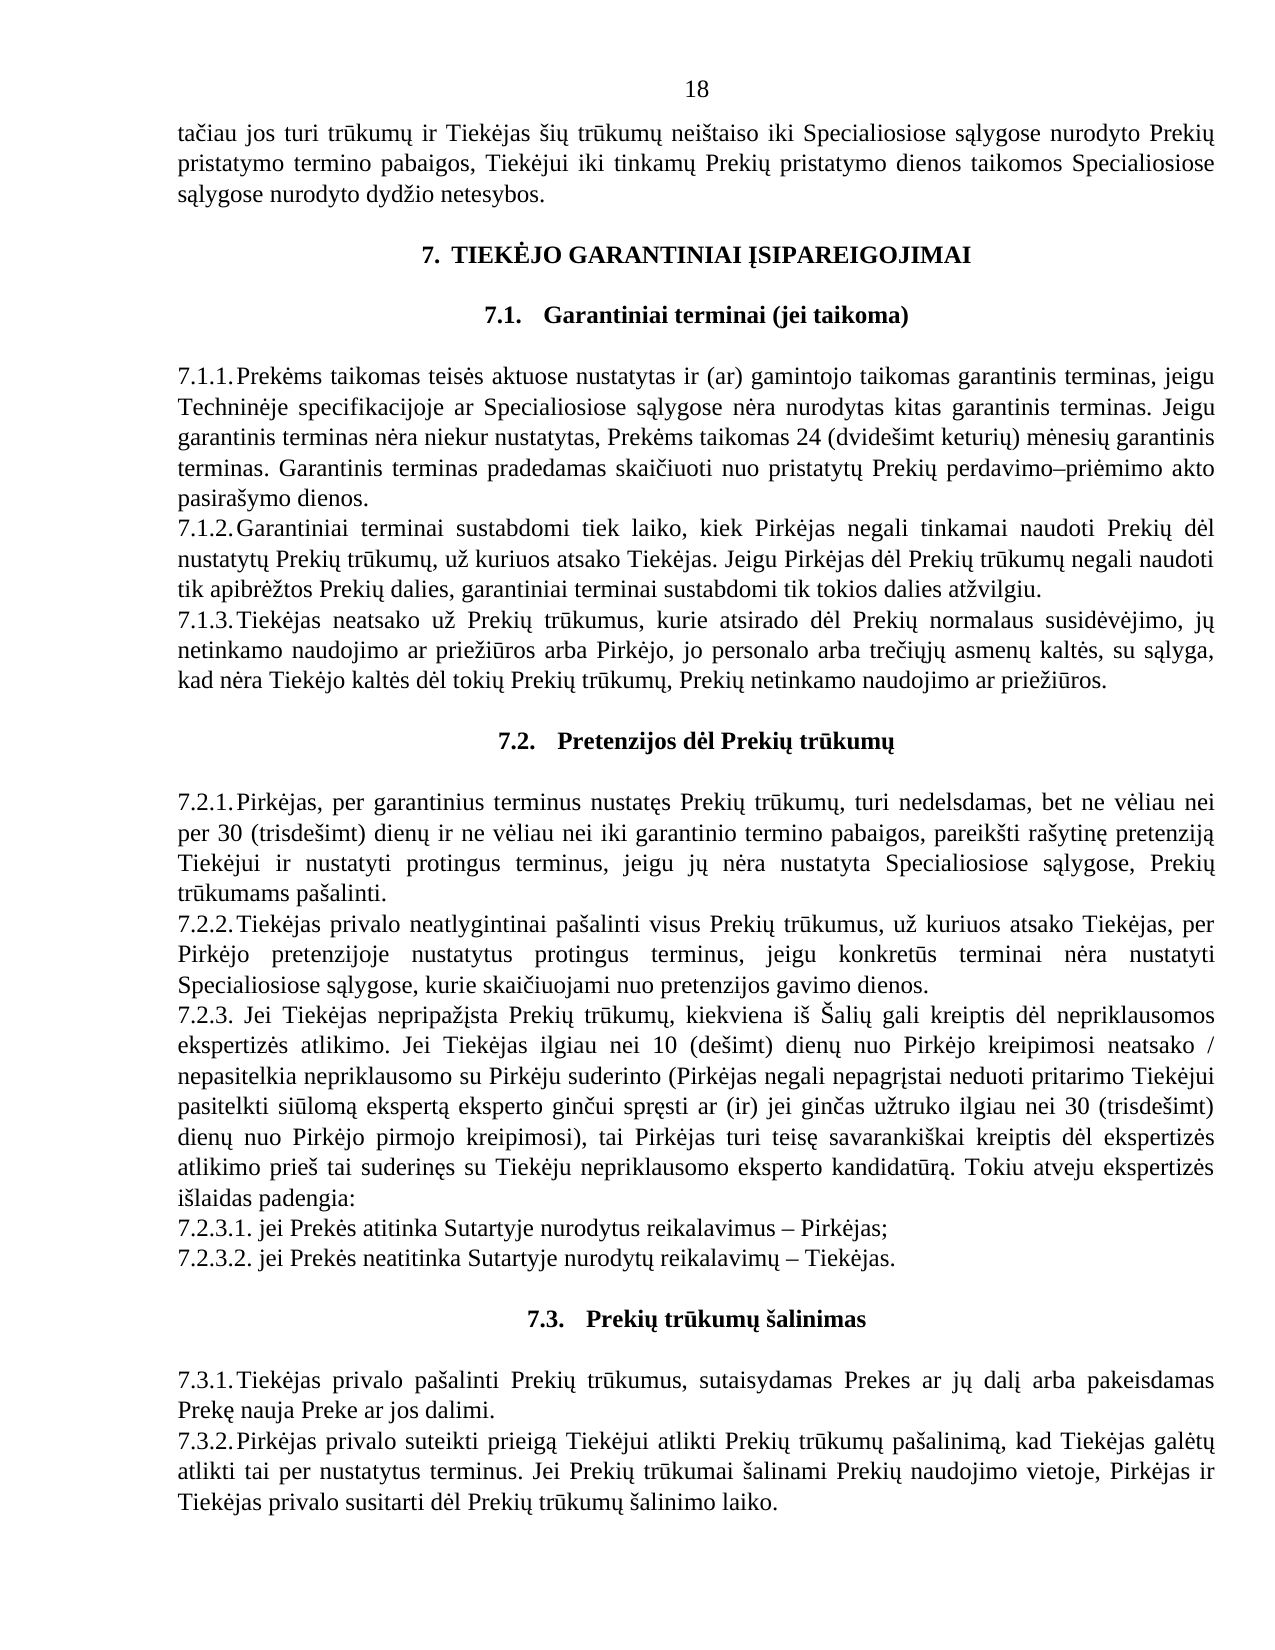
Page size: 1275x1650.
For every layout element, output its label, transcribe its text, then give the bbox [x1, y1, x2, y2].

text 7.2.3. Jei Tiekėjas nepripažįsta Prekių trūkumų, kiekviena iš Šalių gali kreiptis dėl nepriklausomos ekspertizės atlikimo. Jei Tiekėjas ilgiau nei 10 (dešimt) dienų nuo Pirkėjo kreipimosi neatsako / nepasitelkia nepriklausomo su Pirkėju suderinto (Pirkėjas negali nepagrįstai neduoti pritarimo Tiekėjui pasitelkti siūlomą ekspertą eksperto ginčui spręsti ar (ir) jei ginčas užtruko ilgiau nei 30 (trisdešimt) dienų nuo Pirkėjo pirmojo kreipimosi), tai Pirkėjas turi teisę savarankiškai kreiptis dėl ekspertizės atlikimo prieš tai suderinęs su Tiekėju nepriklausomo eksperto kandidatūrą. Tokiu atveju ekspertizės išlaidas padengia: [177, 1000, 1216, 1211]
text 7.3.2. Pirkėjas privalo suteikti prieigą Tiekėjui atlikti Prekių trūkumų pašalinimą, kad Tiekėjas galėtų atlikti tai per nustatytus terminus. Jei Prekių trūkumai šalinami Prekių naudojimo vietoje, Pirkėjas ir Tiekėjas privalo susitarti dėl Prekių trūkumų šalinimo laiko. [177, 1426, 1216, 1516]
text 7.2. Pretenzijos dėl Prekių trūkumų [177, 726, 1216, 755]
text 7.1.3. Tiekėjas neatsako už Prekių trūkumus, kurie atsirado dėl Prekių normalaus susidėvėjimo, jų netinkamo naudojimo ar priežiūros arba Pirkėjo, jo personalo arba trečiųjų asmenų kaltės, su sąlyga, kad nėra Tiekėjo kaltės dėl tokių Prekių trūkumų, Prekių netinkamo naudojimo ar priežiūros. [177, 605, 1216, 694]
text 7.3. Prekių trūkumų šalinimas [177, 1304, 1216, 1333]
text 7.2.1. Pirkėjas, per garantinius terminus nustatęs Prekių trūkumų, turi nedelsdamas, bet ne vėliau nei per 30 (trisdešimt) dienų ir ne vėliau nei iki garantinio termino pabaigos, pareikšti rašytinę pretenziją Tiekėjui ir nustatyti protingus terminus, jeigu jų nėra nustatyta Specialiosiose sąlygose, Prekių trūkumams pašalinti. [177, 787, 1216, 907]
text 7.2.3.2. jei Prekės neatitinka Sutartyje nurodytų reikalavimų – Tiekėjas. [177, 1243, 1216, 1272]
text 7.3.1. Tiekėjas privalo pašalinti Prekių trūkumus, sutaisydamas Prekes ar jų dalį arba pakeisdamas Prekę nauja Preke ar jos dalimi. [177, 1365, 1216, 1424]
text 7.1.1. Prekėms taikomas teisės aktuose nustatytas ir (ar) gamintojo taikomas garantinis terminas, jeigu Techninėje specifikacijoje ar Specialiosiose sąlygose nėra nurodytas kitas garantinis terminas. Jeigu garantinis terminas nėra niekur nustatytas, Prekėms taikomas 24 (dvidešimt keturių) mėnesių garantinis terminas. Garantinis terminas pradedamas skaičiuoti nuo pristatytų Prekių perdavimo–priėmimo akto pasirašymo dienos. [177, 361, 1216, 512]
text 7.1. Garantiniai terminai (jei taikoma) [177, 301, 1216, 329]
text 7.2.3.1. jei Prekės atitinka Sutartyje nurodytus reikalavimus – Pirkėjas; [177, 1213, 1216, 1242]
text 7. Tiekėjo garantiniai įsipareigojimai [177, 240, 1216, 268]
text 7.2.2. Tiekėjas privalo neatlygintinai pašalinti visus Prekių trūkumus, už kuriuos atsako Tiekėjas, per Pirkėjo pretenzijoje nustatytus protingus terminus, jeigu konkretūs terminai nėra nustatyti Specialiosiose sąlygose, kurie skaičiuojami nuo pretenzijos gavimo dienos. [177, 909, 1216, 998]
text 7.1.2. Garantiniai terminai sustabdomi tiek laiko, kiek Pirkėjas negali tinkamai naudoti Prekių dėl nustatytų Prekių trūkumų, už kuriuos atsako Tiekėjas. Jeigu Pirkėjas dėl Prekių trūkumų negali naudoti tik apibrėžtos Prekių dalies, garantiniai terminai sustabdomi tik tokios dalies atžvilgiu. [177, 513, 1216, 603]
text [177, 118, 1216, 208]
